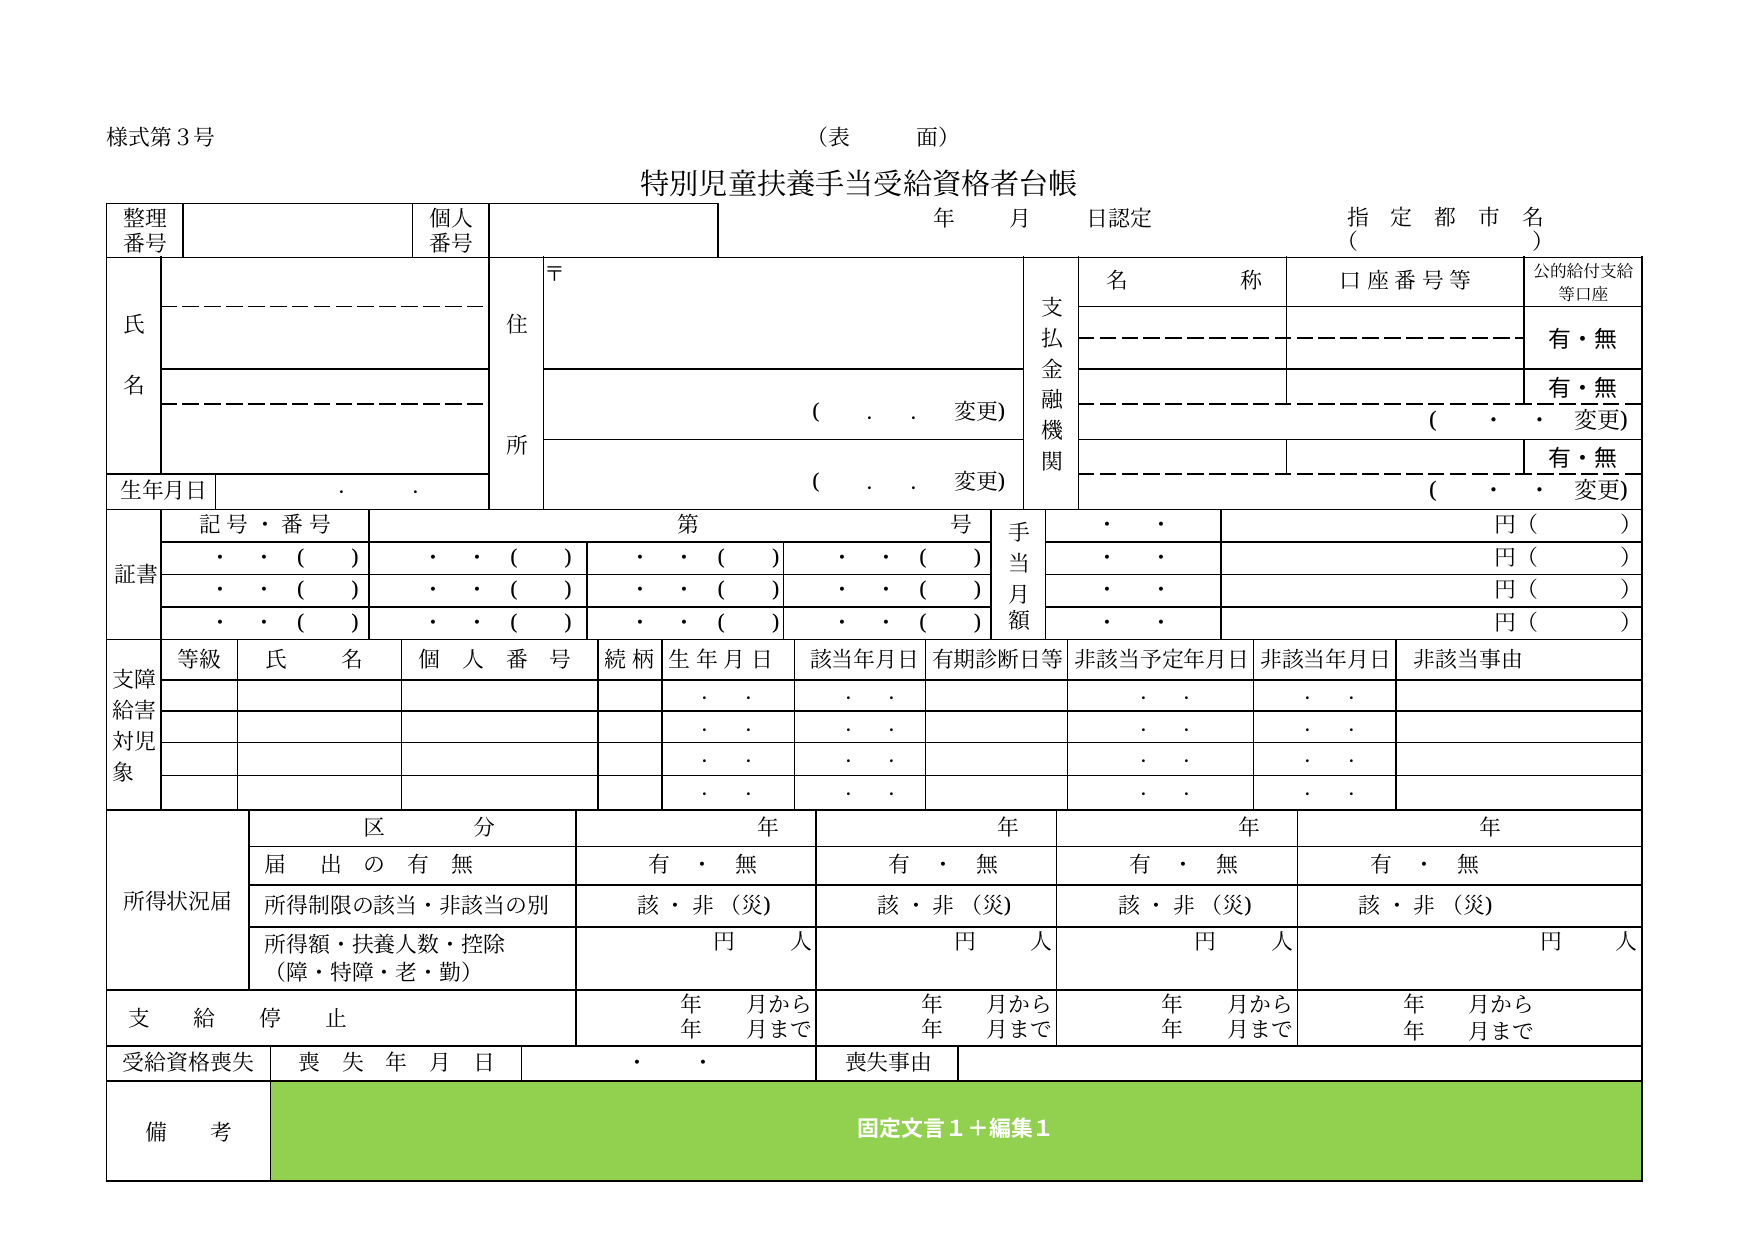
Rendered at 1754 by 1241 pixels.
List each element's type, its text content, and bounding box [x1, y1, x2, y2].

table_cell 円（ ） [1222, 510, 1641, 541]
table_cell ． [1341, 681, 1395, 710]
table_header 日認定 [1056, 203, 1215, 256]
table_cell ・ ・ ( ) [588, 543, 783, 574]
table_cell 届 出 の 有 無 [250, 847, 575, 884]
table_cell [402, 712, 597, 742]
table_cell ・ ・ ( ) [162, 608, 368, 639]
table_cell ． ． [795, 776, 925, 809]
table_cell 該 ・ 非 （災) [1298, 886, 1641, 926]
table_cell [1287, 440, 1523, 473]
table_cell [1079, 337, 1286, 368]
table_cell 備 考 [107, 1082, 270, 1180]
table_cell 年 月から 年 月まで [1298, 991, 1641, 1045]
table_cell 年 月から 年 月まで [1057, 991, 1297, 1045]
table_header [184, 204, 412, 256]
table_cell ・ ・ ( ) [588, 608, 783, 639]
table_cell [959, 1047, 1641, 1080]
table_cell ． [1341, 743, 1395, 774]
table_cell [162, 712, 237, 742]
table_cell [1397, 712, 1641, 742]
table_cell 所得状況届 [107, 811, 248, 989]
table_header [719, 203, 909, 256]
table_cell 該 ・ 非 （災) [1057, 886, 1297, 926]
table_cell 有 ・ 無 [577, 847, 815, 884]
table_cell ． ． [663, 776, 794, 809]
table_cell ( ． ． 変更) [544, 440, 1023, 509]
table_cell [402, 743, 597, 774]
table_cell 非該当年月日 [1254, 640, 1395, 679]
table_cell 公的給付支給等口座 [1525, 258, 1641, 306]
table_cell 円（ ） [1222, 575, 1641, 606]
table_cell ・ ・ ( ) [370, 543, 586, 574]
table_cell 有期診断日等 [926, 640, 1067, 679]
table_cell 〒 [544, 258, 1023, 368]
table_cell ( ・ ・ 変更) [1079, 473, 1641, 509]
table_header 指 定 都 市 名 （ ） [1215, 203, 1642, 256]
table_header 年 月 [909, 203, 1056, 256]
table_cell ． [1341, 712, 1395, 742]
table_cell [1397, 776, 1641, 809]
table_cell [162, 370, 488, 403]
table_cell 個 人 番 号 [402, 640, 597, 679]
table_cell 円 人 [1057, 928, 1297, 989]
table_cell 有 ・ 無 [817, 847, 1056, 884]
table_cell ・ ・ [1046, 575, 1220, 606]
table_cell [402, 776, 597, 809]
table_cell 年 [1298, 811, 1641, 846]
table_cell 区 分 [250, 811, 575, 846]
table_cell [162, 306, 488, 368]
table_cell 非該当事由 [1397, 640, 1641, 679]
table_cell ． ． [1068, 712, 1253, 742]
table_cell 円 人 [577, 928, 815, 989]
table_cell [162, 743, 237, 774]
table_cell 支 給 停 止 [107, 991, 575, 1045]
table_cell ． ． [1068, 776, 1253, 809]
table_cell ． ． [795, 681, 925, 710]
table_cell 等級 [162, 640, 237, 679]
table_cell [1287, 337, 1523, 368]
table_cell [238, 712, 401, 742]
table_cell 有・無 [1525, 440, 1641, 473]
text 様式第３号 （表 面） [106, 110, 1671, 153]
table_cell ・ ・ ( ) [784, 543, 990, 574]
table_cell ． ． [663, 712, 794, 742]
table_cell 年 [577, 811, 815, 846]
table_cell 該 ・ 非 （災) [577, 886, 815, 926]
table_cell ・ ・ ( ) [162, 575, 368, 606]
table_cell ・ ・ [1046, 608, 1220, 639]
table_cell 円（ ） [1222, 543, 1641, 574]
table_header [490, 204, 717, 256]
table_cell ． ． [663, 681, 794, 710]
table_cell ． ． [795, 743, 925, 774]
table_cell 支障給害対児象 [107, 640, 160, 809]
table_cell 円 人 [1298, 928, 1641, 989]
table_cell 氏 名 [238, 640, 401, 679]
table_header 整理 番号 [107, 204, 182, 256]
table_cell 円 人 [817, 928, 1056, 989]
table_cell ( ・ ・ 変更) [1079, 403, 1641, 438]
table_cell [1254, 776, 1297, 809]
table_cell [1254, 712, 1297, 742]
table_cell 生年月日 [107, 475, 215, 509]
table_cell [162, 776, 237, 809]
table_cell [402, 681, 597, 710]
table_cell [238, 681, 401, 710]
table_cell 証書 [107, 510, 160, 639]
table_cell 年 [817, 811, 1056, 846]
table_cell [1254, 681, 1297, 710]
table_cell ( ． ． 変更) [544, 370, 1023, 438]
table_cell ・ ・ ( ) [162, 543, 368, 574]
table_cell 氏名 [107, 258, 160, 473]
table_cell 第 号 [370, 510, 990, 541]
table_cell ． [1341, 776, 1395, 809]
table_cell ． [1298, 743, 1341, 774]
table_cell 年 月から 年 月まで [817, 991, 1056, 1045]
table_cell ． ． [216, 475, 488, 509]
table_header 個人 番号 [413, 204, 488, 256]
table_cell [1287, 307, 1523, 337]
table_cell 年 [1057, 811, 1297, 846]
table_cell [926, 712, 1067, 742]
table_cell 所得額・扶養人数・控除 （障・特障・老・勤） [250, 928, 575, 989]
table_cell [599, 743, 661, 774]
table_cell [926, 681, 1067, 710]
table_cell 円（ ） [1222, 608, 1641, 639]
table_cell 喪失事由 [817, 1047, 957, 1080]
table_cell [162, 681, 237, 710]
table_cell ・ ・ ( ) [588, 575, 783, 606]
table_cell 生 年 月 日 [663, 640, 794, 679]
table_cell 住 所 [490, 258, 543, 509]
table_cell 手当月 額 [992, 510, 1045, 639]
table_cell [162, 258, 488, 306]
text 特別児童扶養手当受給資格者台帳 [106, 161, 1346, 203]
table_cell [599, 776, 661, 809]
table_cell [599, 712, 661, 742]
table_cell ． ． [1068, 681, 1253, 710]
table_cell ・ ・ ( ) [784, 575, 990, 606]
table_cell [1397, 743, 1641, 774]
table_cell 支払金融機関 [1024, 258, 1078, 509]
table_cell ・ ・ [522, 1047, 815, 1080]
table_cell 有・無 [1525, 370, 1641, 403]
table_cell [1079, 370, 1286, 403]
table_cell ・ ・ [1046, 543, 1220, 574]
table_cell ． ． [795, 712, 925, 742]
table_cell 該 ・ 非 （災) [817, 886, 1056, 926]
table_cell ． [1298, 776, 1341, 809]
table_cell ・ ・ ( ) [370, 608, 586, 639]
table_cell [599, 681, 661, 710]
table_cell [238, 743, 401, 774]
table_cell [926, 776, 1067, 809]
table_cell 続 柄 [599, 640, 661, 679]
table_cell 所得制限の該当・非該当の別 [250, 886, 575, 926]
table_cell 固定文言１＋編集１ [271, 1082, 1641, 1180]
table_cell [1287, 370, 1523, 403]
table_cell ． [1298, 712, 1341, 742]
table_cell ・ ・ ( ) [784, 608, 990, 639]
table_cell 年 月から 年 月まで [577, 991, 815, 1045]
table_cell ． [1298, 681, 1341, 710]
table_cell 受給資格喪失 [107, 1047, 270, 1080]
table_cell 非該当予定年月日 [1068, 640, 1253, 679]
table_cell 該当年月日 [795, 640, 925, 679]
table_cell 有 ・ 無 [1298, 847, 1641, 884]
table_cell [926, 743, 1067, 774]
table_cell 口 座 番 号 等 [1287, 258, 1523, 306]
table_cell 記 号 ・ 番 号 [162, 510, 368, 541]
table_cell ． ． [1068, 743, 1253, 774]
table_cell [162, 403, 488, 473]
table_cell [238, 776, 401, 809]
table_cell [1254, 743, 1297, 774]
table_cell [1079, 440, 1286, 473]
table_cell ・ ・ ( ) [370, 575, 586, 606]
table_cell 有・無 [1525, 307, 1641, 368]
table_cell 有 ・ 無 [1057, 847, 1297, 884]
table_cell ・ ・ [1046, 510, 1220, 541]
table_cell [1397, 681, 1641, 710]
table_cell ． ． [663, 743, 794, 774]
table_cell [1079, 307, 1286, 337]
table_cell 名 称 [1079, 258, 1286, 306]
table_cell 喪 失 年 月 日 [271, 1047, 521, 1080]
